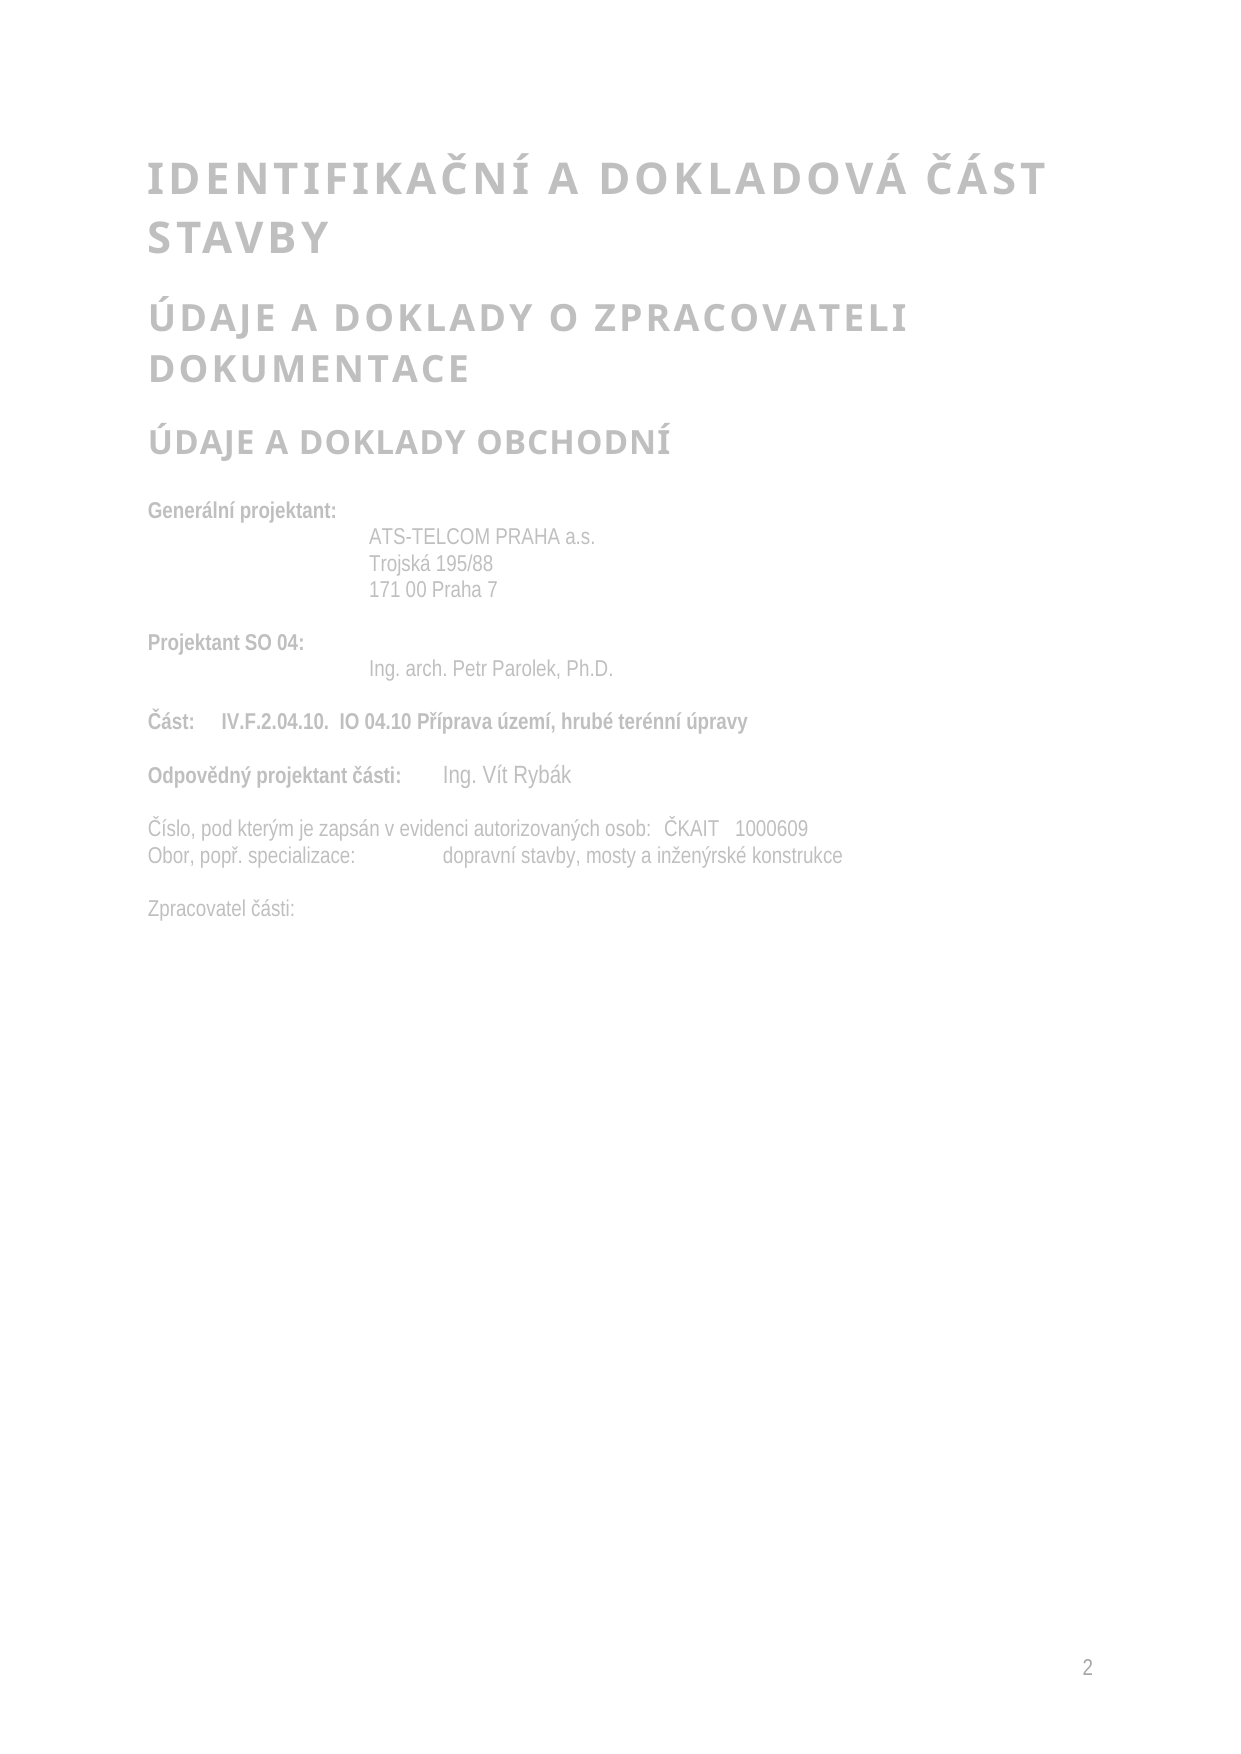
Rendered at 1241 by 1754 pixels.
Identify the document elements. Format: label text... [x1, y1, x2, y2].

text Číslo, pod kterým je zapsán v evidenci autorizovaných osob: ČKAIT 1000609 [148, 815, 1093, 842]
text Projektant SO 04: [148, 629, 1093, 655]
subtitle Údaje a doklady obchodní [148, 419, 1093, 464]
text Generální projektant: [148, 497, 1093, 523]
text 171 00 Praha 7 [148, 576, 1093, 602]
text Část: IV.F.2.04.10. IO 04.10 Příprava území, hrubé terénní úpravy [148, 708, 1093, 734]
text Odpovědný projektant části: Ing. Vít Rybák [148, 760, 1093, 789]
subtitle Identifikační a dokladová část stavby [148, 148, 1093, 267]
text ATS-TELCOM PRAHA a.s. [148, 523, 1093, 549]
subtitle Údaje a doklady o zpracovateli dokumentace [148, 292, 1093, 394]
text Zpracovatel části: [148, 894, 1093, 921]
text Trojská 195/88 [148, 549, 1093, 576]
text Ing. arch. Petr Parolek, Ph.D. [295, 655, 1093, 681]
text Obor, popř. specializace: dopravní stavby, mosty a inženýrské konstrukce [148, 842, 1093, 868]
